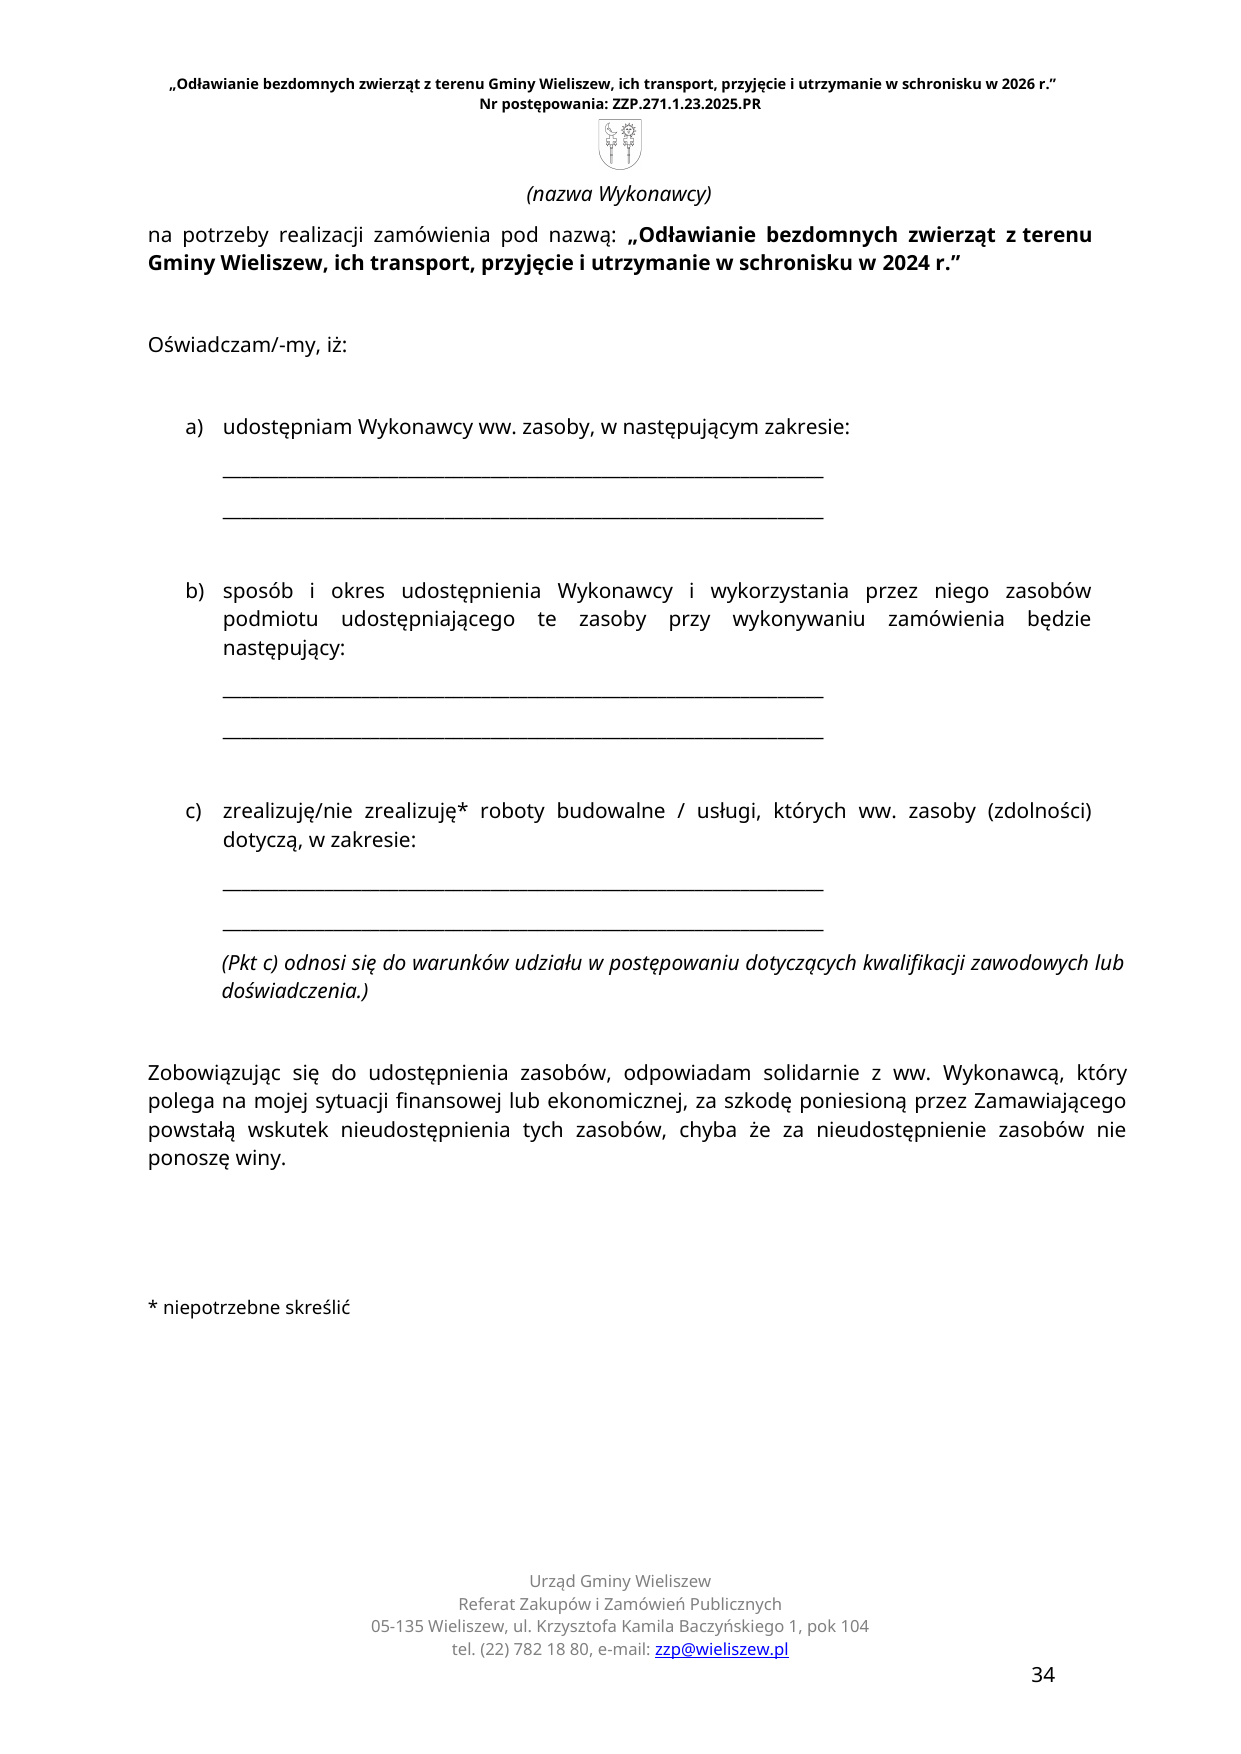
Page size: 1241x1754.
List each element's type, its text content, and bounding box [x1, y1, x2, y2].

list udostępniam Wykonawcy ww. zasoby, w następującym zakresie: [185, 412, 1092, 440]
text na potrzeby realizacji zamówienia pod nazwą: „Odławianie bezdomnych zwierząt z terenu Gminy Wieliszew, ich transport, przyjęcie i utrzymanie w schronisku w 2024 r.” [148, 220, 1092, 277]
text Zobowiązując się do udostępnienia zasobów, odpowiadam solidarnie z ww. Wykonawcą, który polega na mojej sytuacji finansowej lub ekonomicznej, za szkodę poniesioną przez Zamawiającego powstałą wskutek nieudostępnienia tych zasobów, chyba że za nieudostępnienie zasobów nie ponoszę winy. [148, 1058, 1128, 1172]
list zrealizuję/nie zrealizuję* roboty budowalne / usługi, których ww. zasoby (zdolności) dotyczą, w zakresie: [185, 796, 1092, 853]
text (Pkt c) odnosi się do warunków udziału w postępowaniu dotyczących kwalifikacji zawodowych lub doświadczenia.) [221, 948, 1128, 1004]
text _________________________________________________________________ [223, 714, 1092, 743]
text _________________________________________________________________ [223, 866, 1092, 894]
text _________________________________________________________________ [223, 907, 1092, 935]
text _________________________________________________________________ [223, 673, 1092, 702]
text _________________________________________________________________ [223, 453, 1092, 481]
text Oświadczam/-my, iż: [148, 330, 1092, 358]
list sposób i okres udostępnienia Wykonawcy i wykorzystania przez niego zasobów podmiotu udostępniającego te zasoby przy wykonywaniu zamówienia będzie następujący: [185, 576, 1092, 661]
list * niepotrzebne skreślić [148, 1294, 1092, 1320]
text _________________________________________________________________ [223, 494, 1092, 522]
picture [598, 119, 642, 170]
text (nazwa Wykonawcy) [148, 179, 1092, 207]
